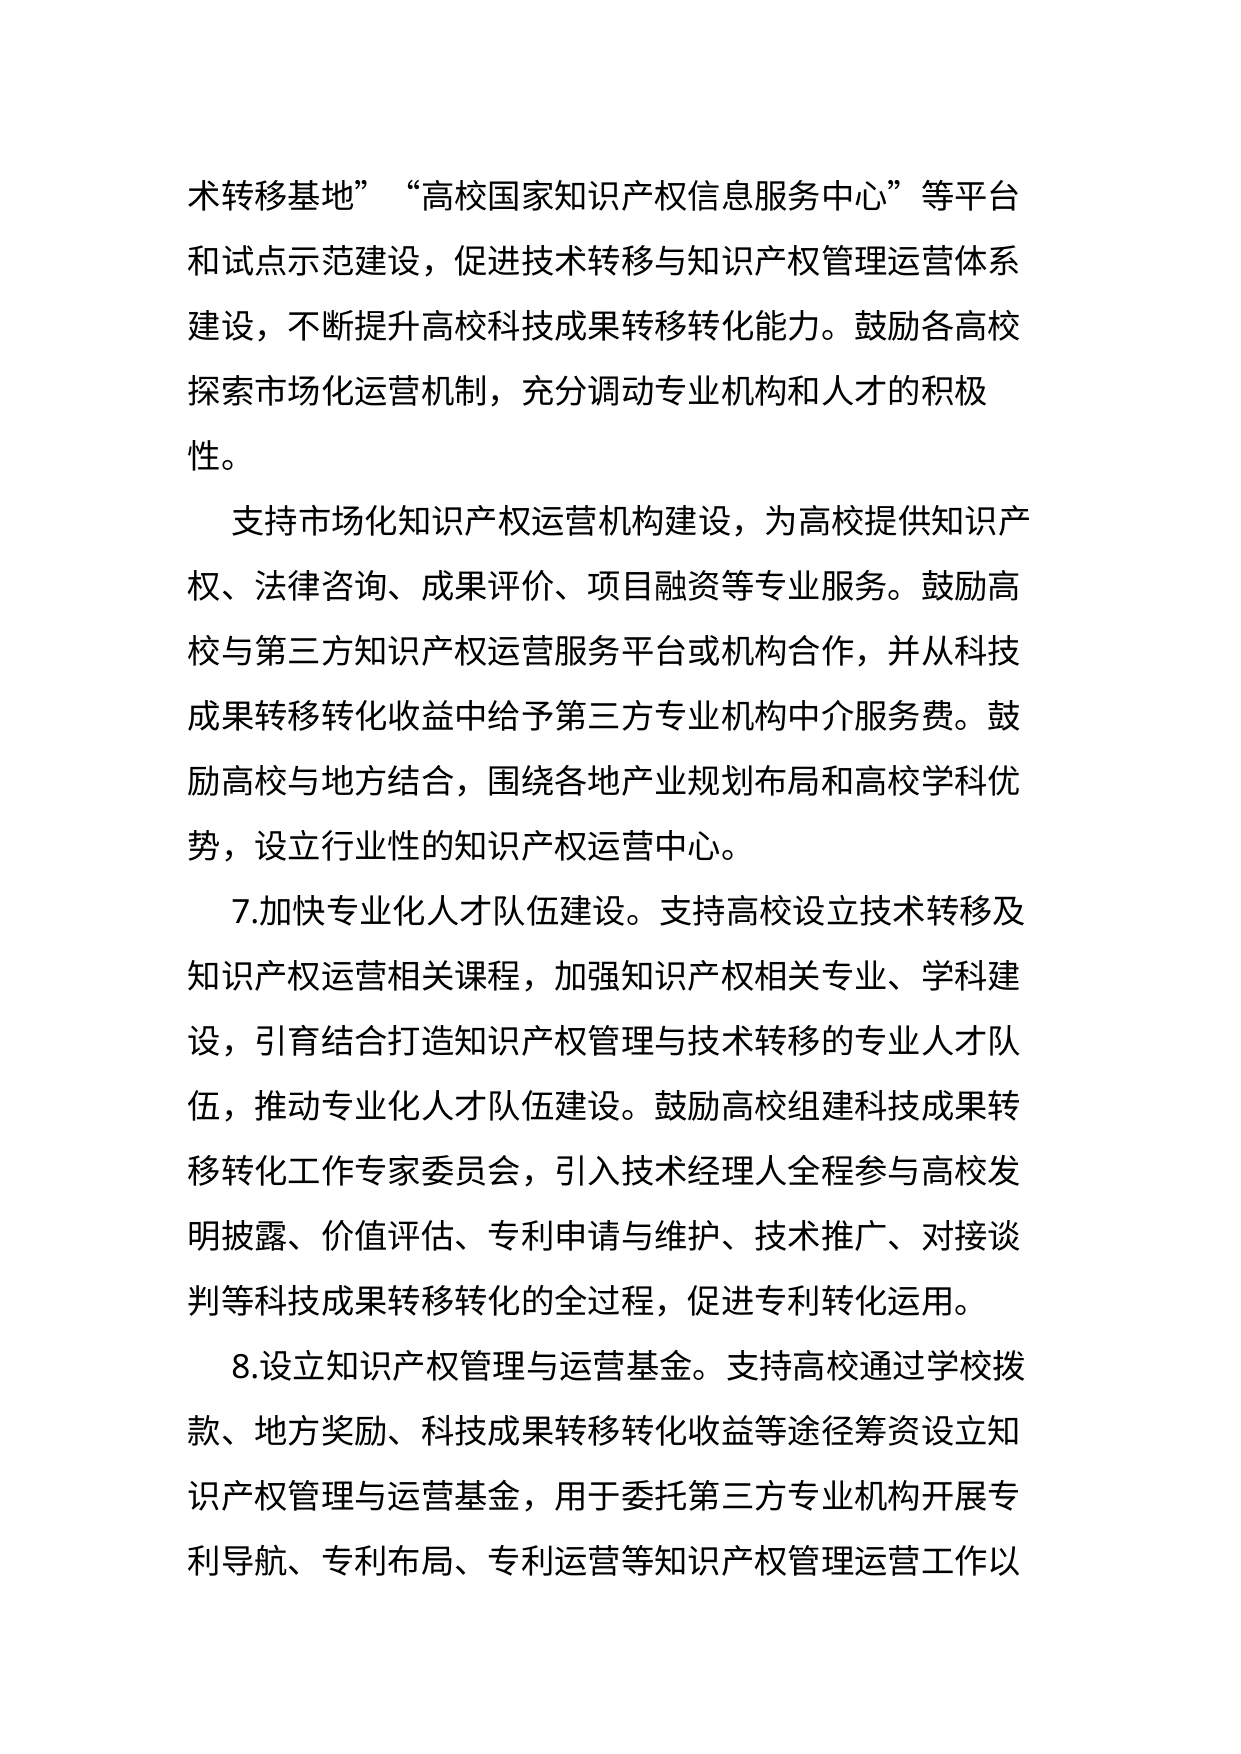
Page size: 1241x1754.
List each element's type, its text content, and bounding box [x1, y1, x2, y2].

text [187, 162, 1053, 487]
text 7.加快专业化人才队伍建设。支持高校设立技术转移及知识产权运营相关课程，加强知识产权相关专业、学科建设，引育结合打造知识产权管理与技术转移的专业人才队伍，推动专业化人才队伍建设。鼓励高校组建科技成果转移转化工作专家委员会，引入技术经理人全程参与高校发明披露、价值评估、专利申请与维护、技术推广、对接谈判等科技成果转移转化的全过程，促进专利转化运用。 [187, 877, 1053, 1332]
text 支持市场化知识产权运营机构建设，为高校提供知识产权、法律咨询、成果评价、项目融资等专业服务。鼓励高校与第三方知识产权运营服务平台或机构合作，并从科技成果转移转化收益中给予第三方专业机构中介服务费。鼓励高校与地方结合，围绕各地产业规划布局和高校学科优势，设立行业性的知识产权运营中心。 [187, 487, 1053, 877]
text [187, 1332, 1053, 1592]
